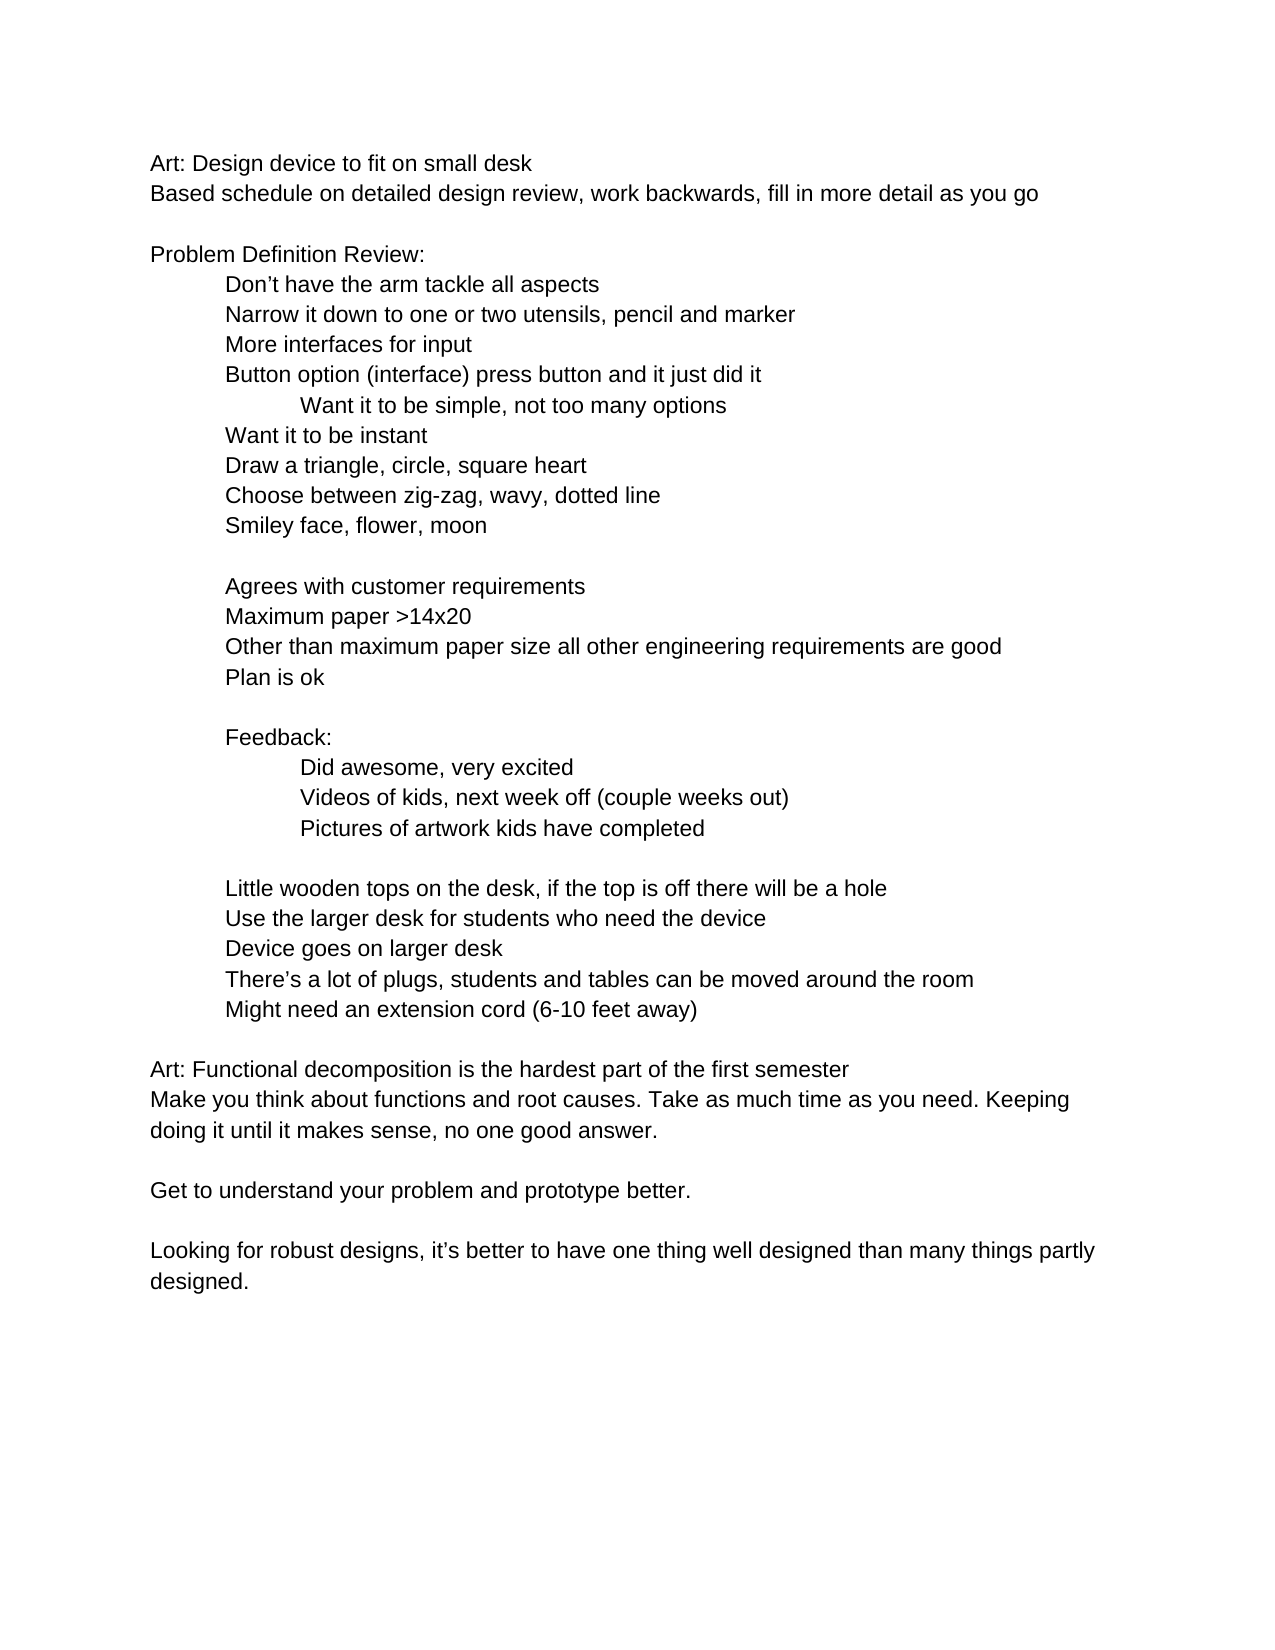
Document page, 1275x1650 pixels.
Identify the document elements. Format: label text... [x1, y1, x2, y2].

text Narrow it down to one or two utensils, pencil and marker [150, 301, 1125, 327]
text Art: Design device to fit on small desk [150, 150, 1125, 176]
text Maximum paper >14x20 [150, 603, 1125, 629]
text Draw a triangle, circle, square heart [150, 452, 1125, 478]
text Get to understand your problem and prototype better. [150, 1177, 1125, 1203]
text Looking for robust designs, it’s better to have one thing well designed than many things partly designed. [150, 1237, 1125, 1294]
text Device goes on larger desk [150, 935, 1125, 962]
text Plan is ok [150, 663, 1125, 690]
text Use the larger desk for students who need the device [150, 905, 1125, 932]
text Did awesome, very excited [150, 754, 1125, 781]
text Might need an extension cord (6-10 feet away) [150, 996, 1125, 1022]
text Videos of kids, next week off (couple weeks out) [150, 784, 1125, 811]
text Art: Functional decomposition is the hardest part of the first semester [150, 1056, 1125, 1083]
text Feedback: [150, 724, 1125, 750]
text Button option (interface) press button and it just did it [150, 361, 1125, 388]
text Want it to be simple, not too many options [150, 392, 1125, 418]
text Problem Definition Review: [150, 241, 1125, 267]
text Based schedule on detailed design review, work backwards, fill in more detail as you go [150, 180, 1125, 207]
text Don’t have the arm tackle all aspects [150, 271, 1125, 297]
text Make you think about functions and root causes. Take as much time as you need. Keeping doing it until it makes sense, no one good answer. [150, 1086, 1125, 1143]
text Choose between zig-zag, wavy, dotted line [150, 482, 1125, 509]
text Other than maximum paper size all other engineering requirements are good [150, 633, 1125, 660]
text There’s a lot of plugs, students and tables can be moved around the room [150, 966, 1125, 992]
text Little wooden tops on the desk, if the top is off there will be a hole [150, 875, 1125, 901]
text Want it to be instant [150, 422, 1125, 448]
text Smiley face, flower, moon [150, 512, 1125, 539]
text Agrees with customer requirements [150, 573, 1125, 599]
text Pictures of artwork kids have completed [150, 814, 1125, 841]
text More interfaces for input [150, 331, 1125, 358]
